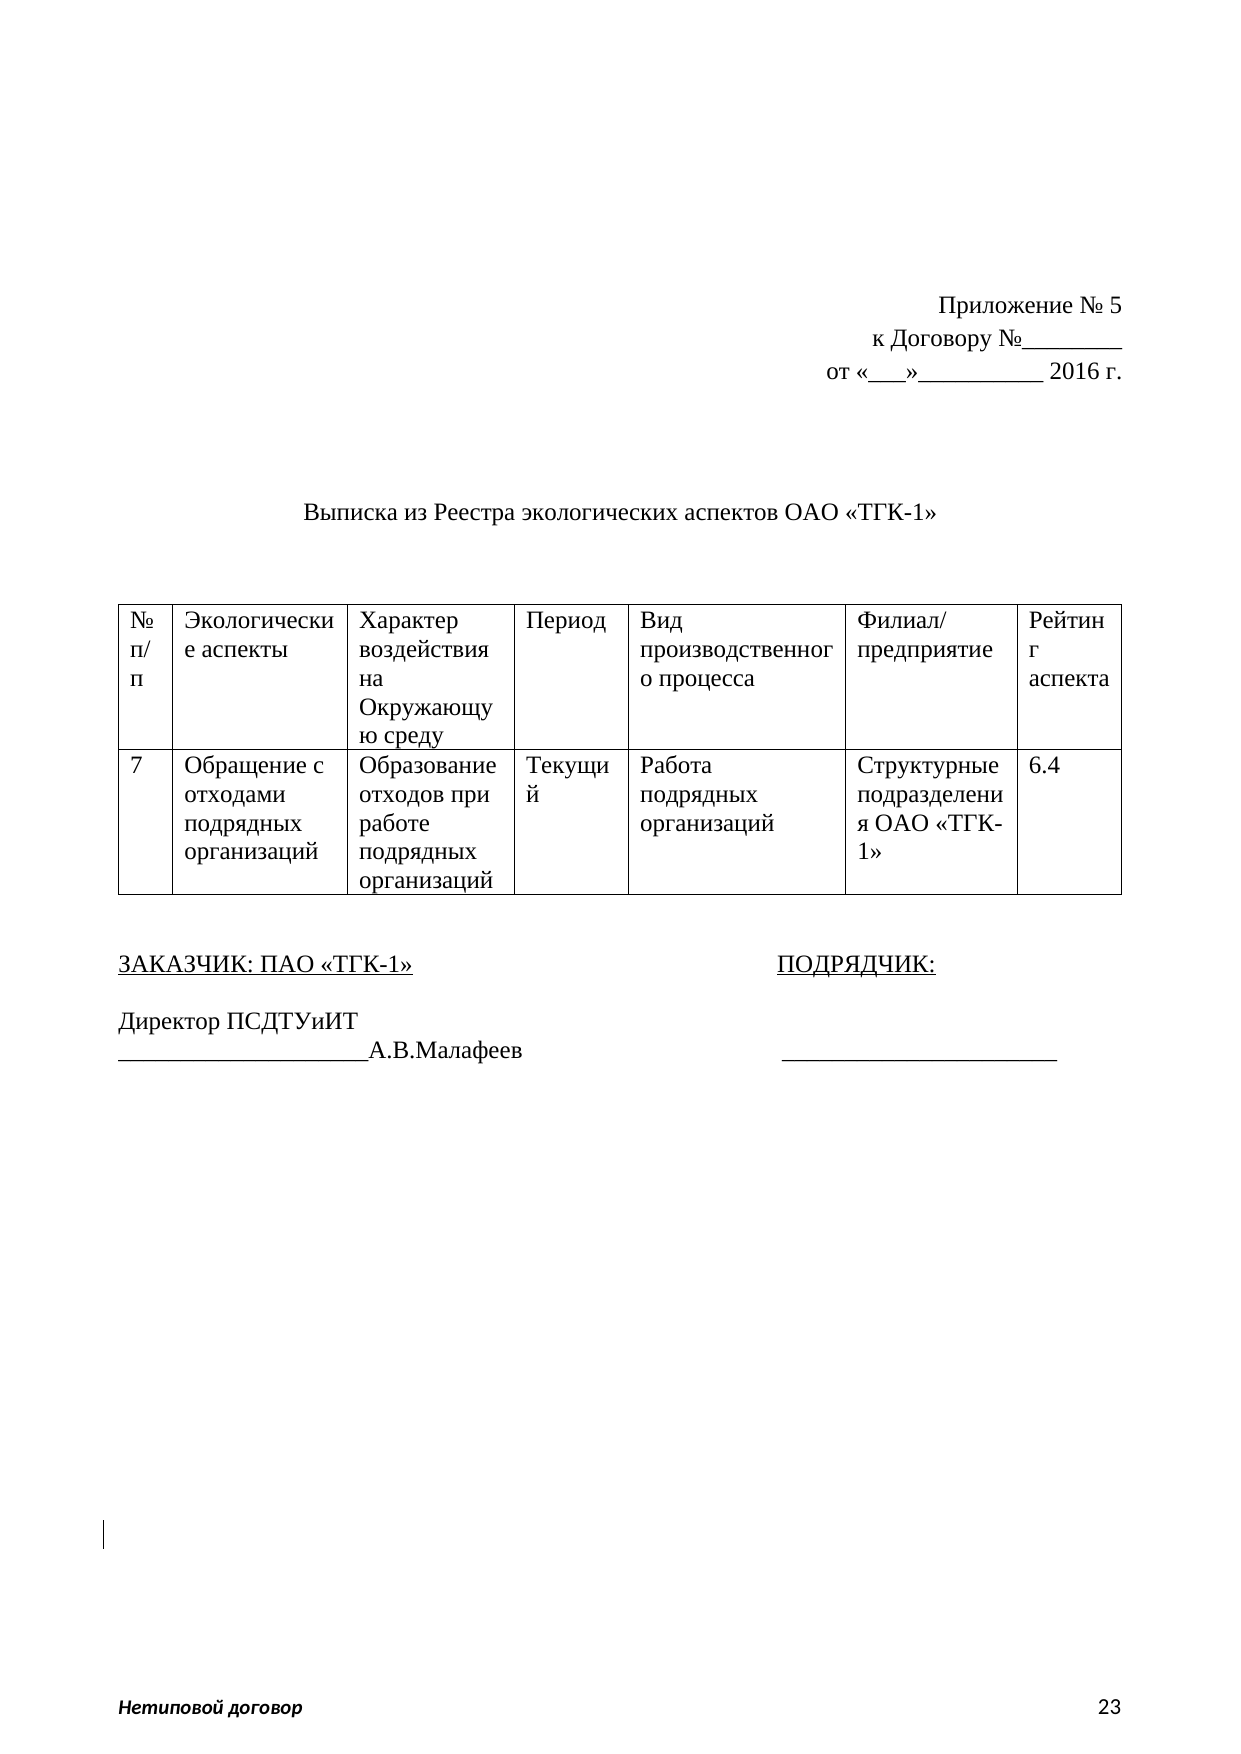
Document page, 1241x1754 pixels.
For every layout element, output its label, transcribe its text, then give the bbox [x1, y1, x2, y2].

table_cell Текущий [515, 750, 628, 894]
table_header Период [515, 605, 628, 749]
table_cell 7 [119, 750, 172, 894]
table_header Экологические аспекты [173, 605, 347, 749]
text ЗАКАЗЧИК: ПАО «ТГК-1» ПОДРЯДЧИК: [118, 949, 1122, 978]
text от «___»__________ 2016 г. [118, 356, 1122, 385]
table_header Вид производственного процесса [629, 605, 845, 749]
text Директор ПСДТУиИТ [118, 1006, 1122, 1035]
table_cell Образование отходов при работе подрядных организаций [348, 750, 514, 894]
table_cell Обращение с отходами подрядных организаций [173, 750, 347, 894]
table_header Характер воздействия на Окружающую среду [348, 605, 514, 749]
table_cell 6.4 [1018, 750, 1121, 894]
text к Договору №________ [118, 323, 1122, 352]
table_header Рейтинг аспекта [1018, 605, 1121, 749]
table_cell Структурные подразделения ОАО «ТГК-1» [846, 750, 1017, 894]
table_header Филиал/ предприятие [846, 605, 1017, 749]
text Приложение № 5 [118, 290, 1122, 319]
text Выписка из Реестра экологических аспектов ОАО «ТГК-1» [118, 497, 1122, 525]
text ____________________А.В.Малафеев ______________________ [118, 1035, 1122, 1064]
table_cell Работа подрядных организаций [629, 750, 845, 894]
table_header № п/п [119, 605, 172, 749]
